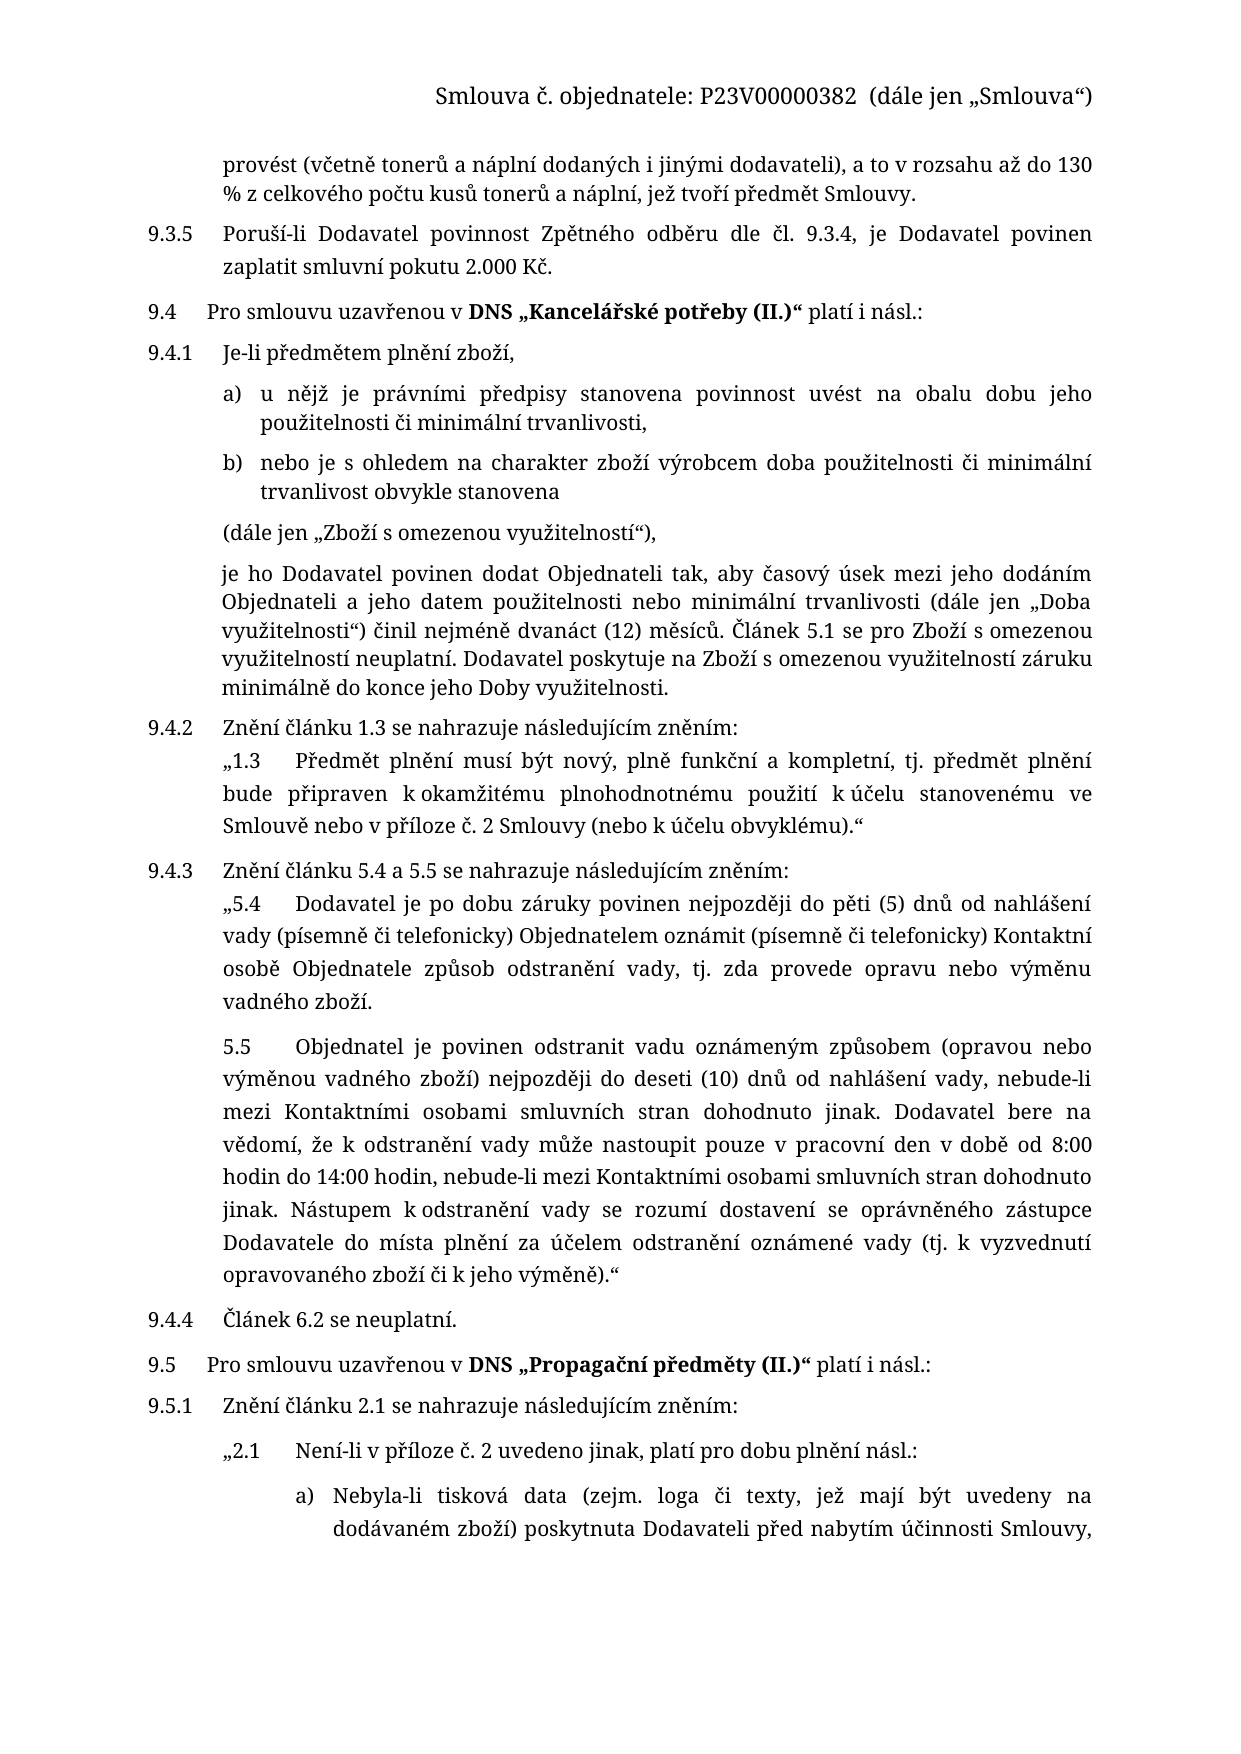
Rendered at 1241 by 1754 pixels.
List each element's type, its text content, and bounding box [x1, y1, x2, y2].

list u nějž je právními předpisy stanovena povinnost uvést na obalu dobu jeho použitelnosti či minimální trvanlivosti, [223, 379, 1093, 436]
list Je-li předmětem plnění zboží, [148, 338, 1093, 367]
list Pro smlouvu uzavřenou v DNS „Kancelářské potřeby (II.)“ platí i násl.: [148, 297, 1093, 326]
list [295, 1482, 1093, 1543]
list „5.4 Dodavatel je po dobu záruky povinen nejpozději do pěti (5) dnů od nahlášení vady (písemně či telefonicky) Objednatelem oznámit (písemně či telefonicky) Kontaktní osobě Objednatele způsob odstranění vady, tj. zda provede opravu nebo výměnu vadného zboží. [223, 889, 1093, 1015]
text je ho Dodavatel povinen dodat Objednateli tak, aby časový úsek mezi jeho dodáním Objednateli a jeho datem použitelnosti nebo minimální trvanlivosti (dále jen „Doba využitelnosti“) činil nejméně dvanáct (12) měsíců. Článek 5.1 se pro Zboží s omezenou využitelností neuplatní. Dodavatel poskytuje na Zboží s omezenou využitelností záruku minimálně do konce jeho Doby využitelnosti. [221, 559, 1093, 701]
list 5.5 Objednatel je povinen odstranit vadu oznámeným způsobem (opravou nebo výměnou vadného zboží) nejpozději do deseti (10) dnů od nahlášení vady, nebude-li mezi Kontaktními osobami smluvních stran dohodnuto jinak. Dodavatel bere na vědomí, že k odstranění vady může nastoupit pouze v pracovní den v době od 8:00 hodin do 14:00 hodin, nebude-li mezi Kontaktními osobami smluvních stran dohodnuto jinak. Nástupem k odstranění vady se rozumí dostavení se oprávněného zástupce Dodavatele do místa plnění za účelem odstranění oznámené vady (tj. k vyzvednutí opravovaného zboží či k jeho výměně).“ [223, 1032, 1093, 1289]
list nebo je s ohledem na charakter zboží výrobcem doba použitelnosti či minimální trvanlivost obvykle stanovena [223, 448, 1093, 505]
list Znění článku 5.4 a 5.5 se nahrazuje následujícím zněním: [148, 856, 1093, 885]
list Poruší-li Dodavatel povinnost Zpětného odběru dle čl. 9.3.4, je Dodavatel povinen zaplatit smluvní pokutu 2.000 Kč. [148, 219, 1093, 281]
list Článek 6.2 se neuplatní. [148, 1305, 1093, 1334]
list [148, 150, 1093, 207]
list „1.3 Předmět plnění musí být nový, plně funkční a kompletní, tj. předmět plnění bude připraven k okamžitému plnohodnotnému použití k účelu stanovenému ve Smlouvě nebo v příloze č. 2 Smlouvy (nebo k účelu obvyklému).“ [223, 746, 1093, 840]
text (dále jen „Zboží s omezenou využitelností“), [223, 518, 1093, 546]
list Pro smlouvu uzavřenou v DNS „Propagační předměty (II.)“ platí i násl.: [148, 1350, 1093, 1379]
list Znění článku 2.1 se nahrazuje následujícím zněním: [148, 1391, 1093, 1420]
list Znění článku 1.3 se nahrazuje následujícím zněním: [148, 713, 1093, 742]
list „2.1 Není-li v příloze č. 2 uvedeno jinak, platí pro dobu plnění násl.: [223, 1436, 1093, 1465]
